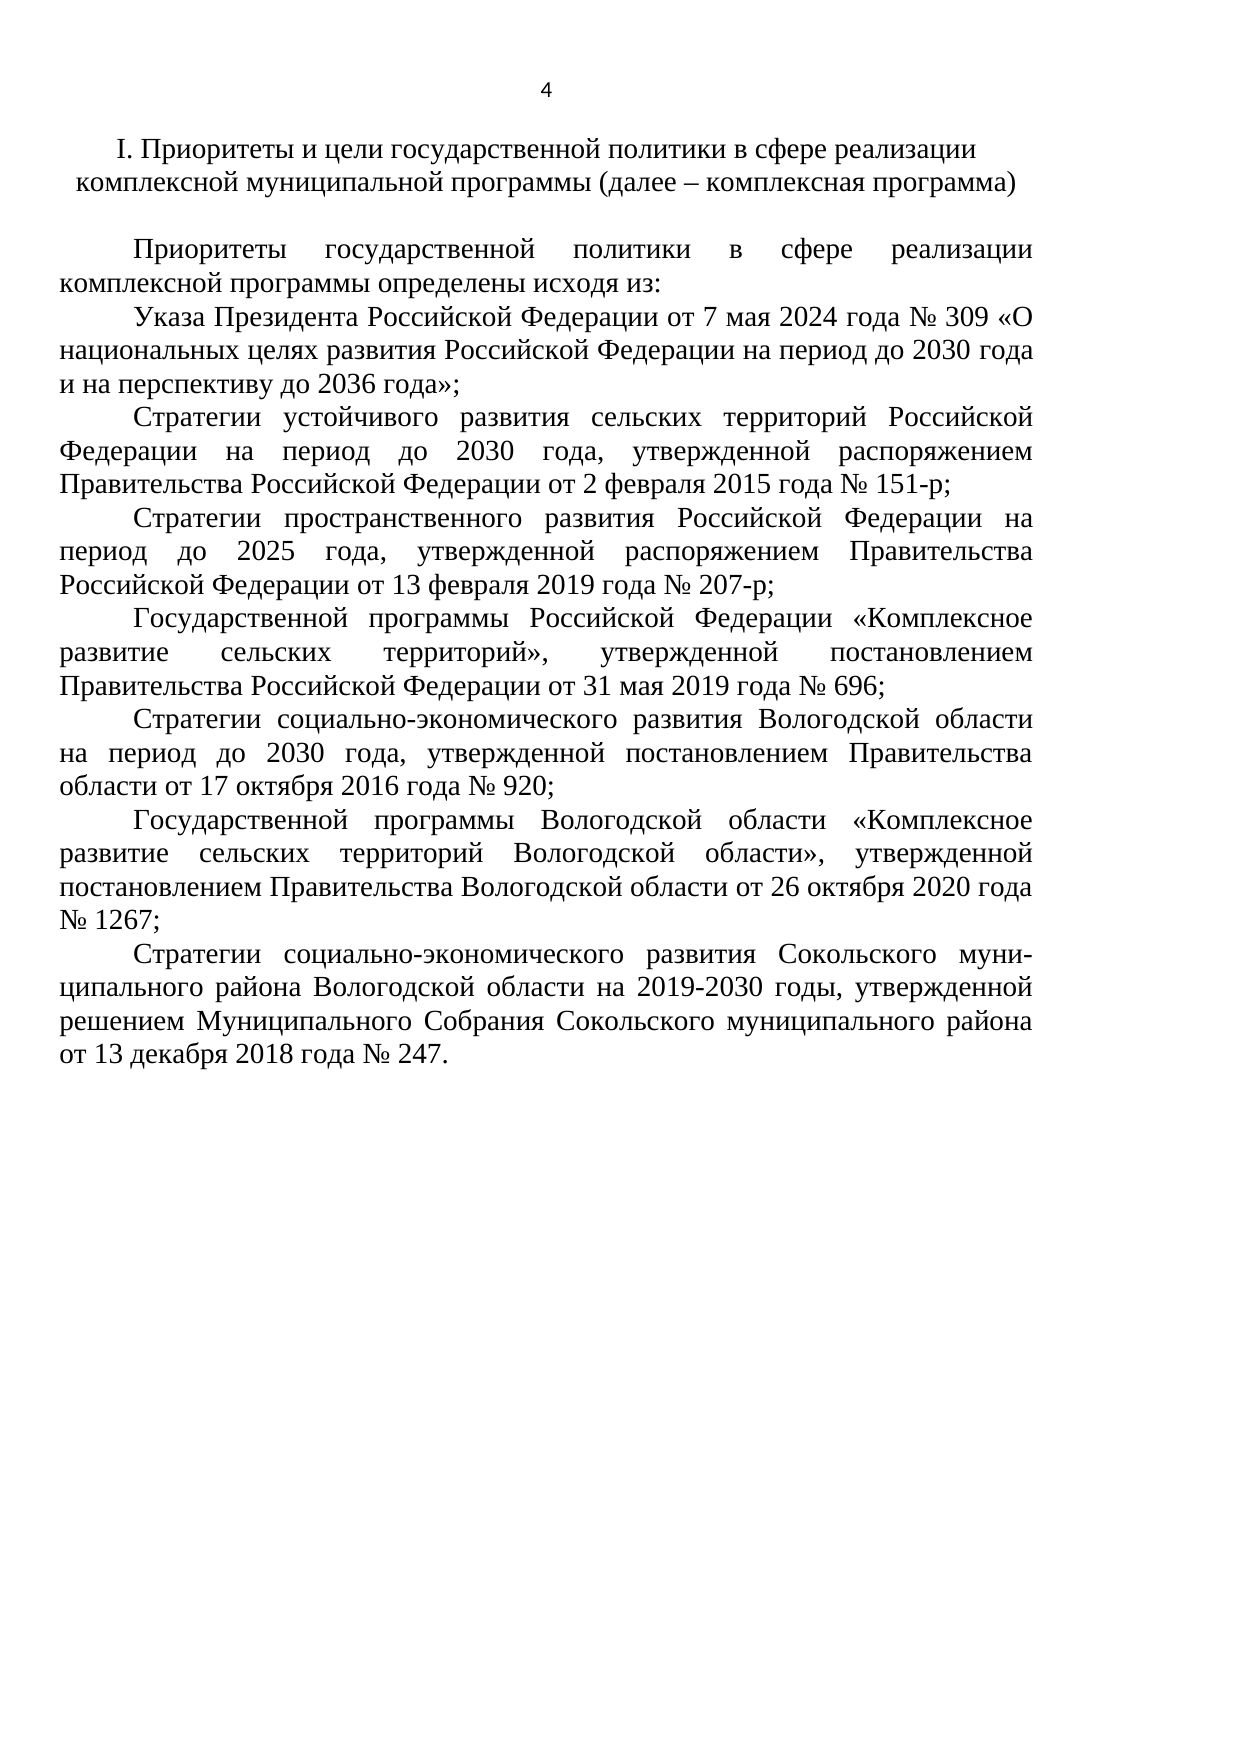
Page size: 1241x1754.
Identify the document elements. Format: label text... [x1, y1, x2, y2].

text Государственной программы Вологодской области «Комплексное развитие сельских территорий Вологодской области», утвержденной постановлением Правительства Вологодской области от 26 октября 2020 года № 1267; [59, 802, 1033, 936]
text Указа Президента Российской Федерации от 7 мая 2024 года № 309 «О национальных целях развития Российской Федерации на период до 2030 года и на перспективу до 2036 года»; [59, 299, 1033, 399]
text Стратегии пространственного развития Российской Федерации на период до 2025 года, утвержденной распоряжением Правительства Российской Федерации от 13 февраля 2019 года № 207-р; [59, 500, 1033, 601]
text Стратегии устойчивого развития сельских территорий Российской Федерации на период до 2030 года, утвержденной распоряжением Правительства Российской Федерации от 2 февраля 2015 года № 151-р; [59, 399, 1033, 500]
text Стратегии социально-экономического развития Вологодской области на период до 2030 года, утвержденной постановлением Правительства области от 17 октября 2016 года № 920; [59, 701, 1033, 802]
text Приоритеты государственной политики в сфере реализации комплексной программы определены исходя из: [59, 232, 1033, 299]
text Государственной программы Российской Федерации «Комплексное развитие сельских территорий», утвержденной постановлением Правительства Российской Федерации от 31 мая 2019 года № 696; [59, 601, 1033, 701]
text I. Приоритеты и цели государственной политики в сфере реализации комплексной муниципальной программы (далее – комплексная программа) [59, 131, 1033, 198]
text Стратегии социально-экономического развития Сокольского муни-ципального района Вологодской области на 2019-2030 годы, утвержденной решением Муниципального Собрания Сокольского муниципального района от 13 декабря 2018 года № 247. [59, 936, 1033, 1070]
